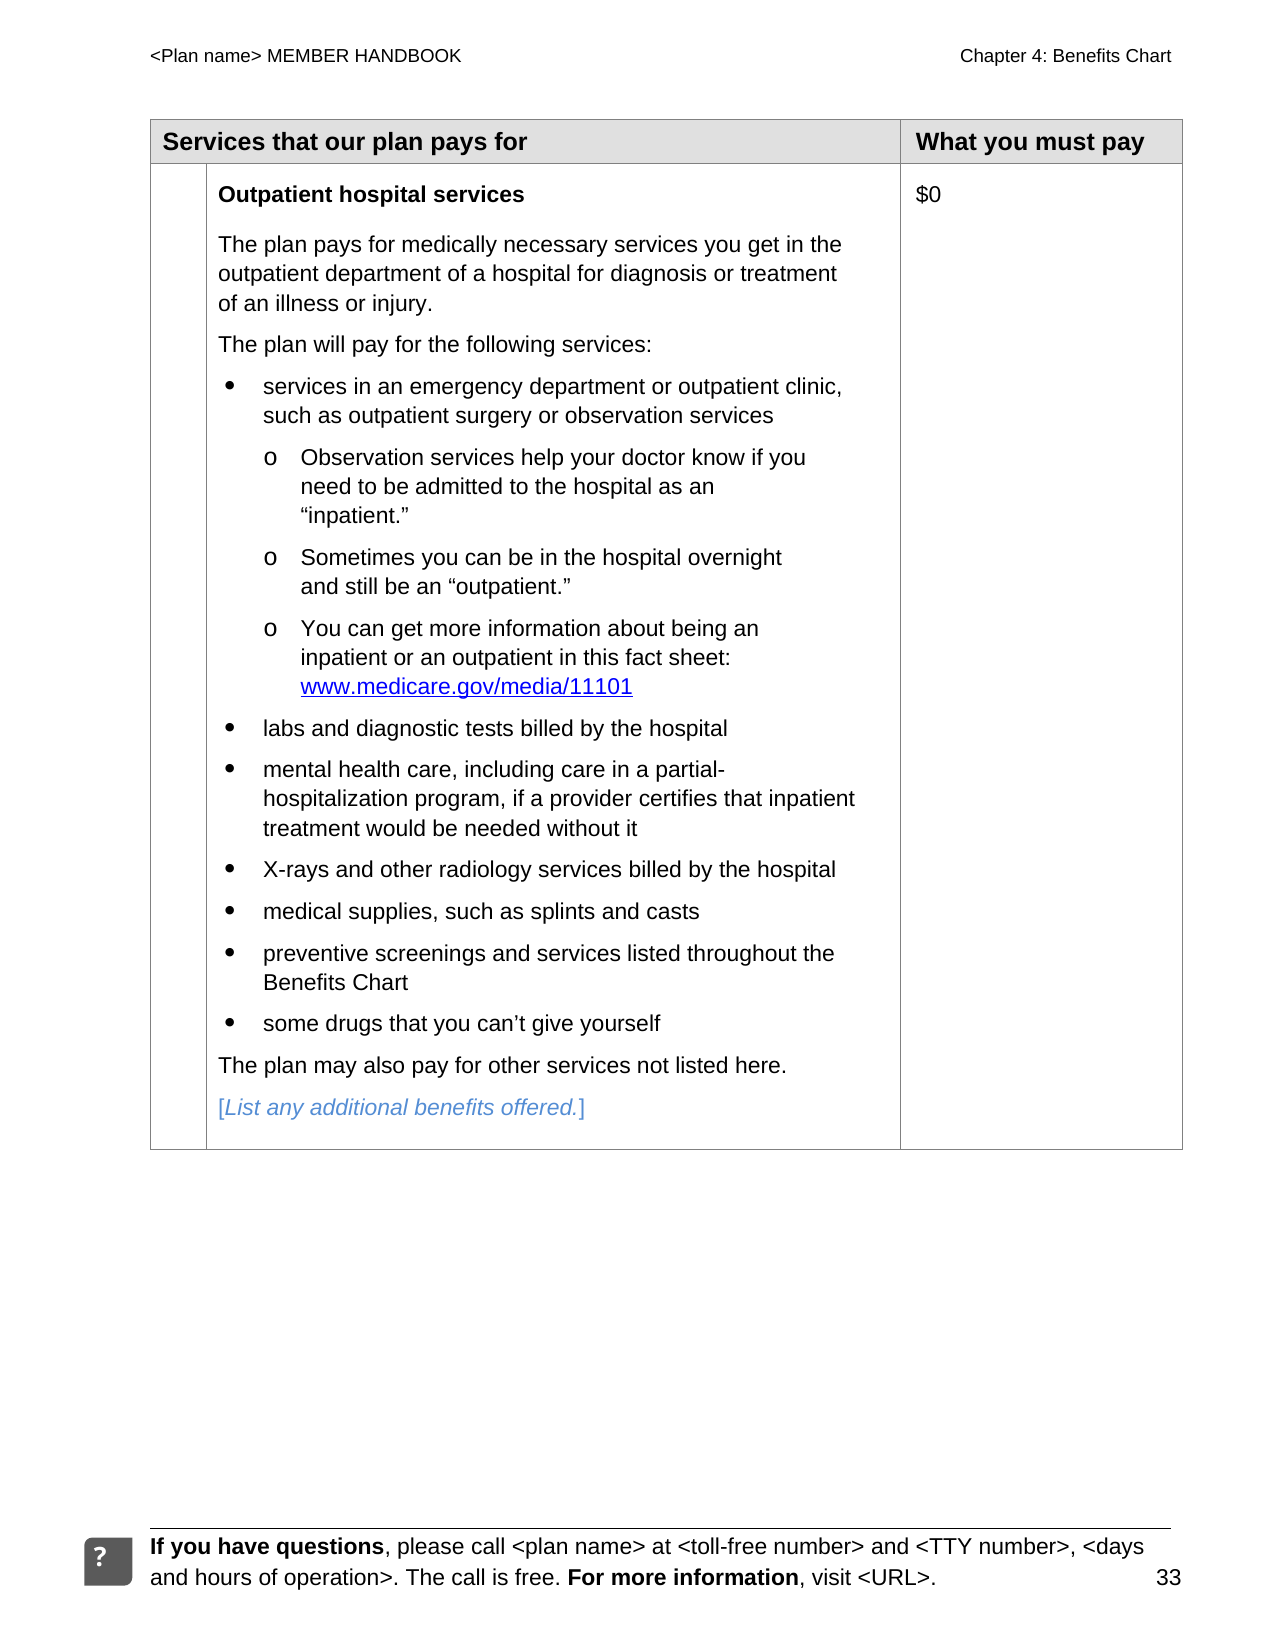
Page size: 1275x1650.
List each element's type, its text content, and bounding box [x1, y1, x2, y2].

table_header Services that our plan pays for [151, 120, 900, 163]
table_cell $0 [901, 164, 1182, 1148]
table_cell Outpatient hospital services The plan pays for medically necessary services you get in the outpatient department of a hospital for diagnosis or treatment of an illness or injury. The plan will pay for the following services: services in an emergency department or outpatient clinic, such as outpatient surgery or observation services Observation services help your doctor know if you need to be admitted to the hospital as an “inpatient.” Sometimes you can be in the hospital overnight and still be an “outpatient.” You can get more information about being an inpatient or an outpatient in this fact sheet: www.medicare.gov/media/11101 labs and diagnostic tests billed by the hospital mental health care, including care in a partial-hospitalization program, if a provider certifies that inpatient treatment would be needed without it X-rays and other radiology services billed by the hospital medical supplies, such as splints and casts preventive screenings and services listed throughout the Benefits Chart some drugs that you can’t give yourself The plan may also pay for other services not listed here. [List any additional benefits offered.] [207, 164, 900, 1148]
table_cell [151, 164, 206, 1148]
table_header What you must pay [901, 120, 1182, 163]
